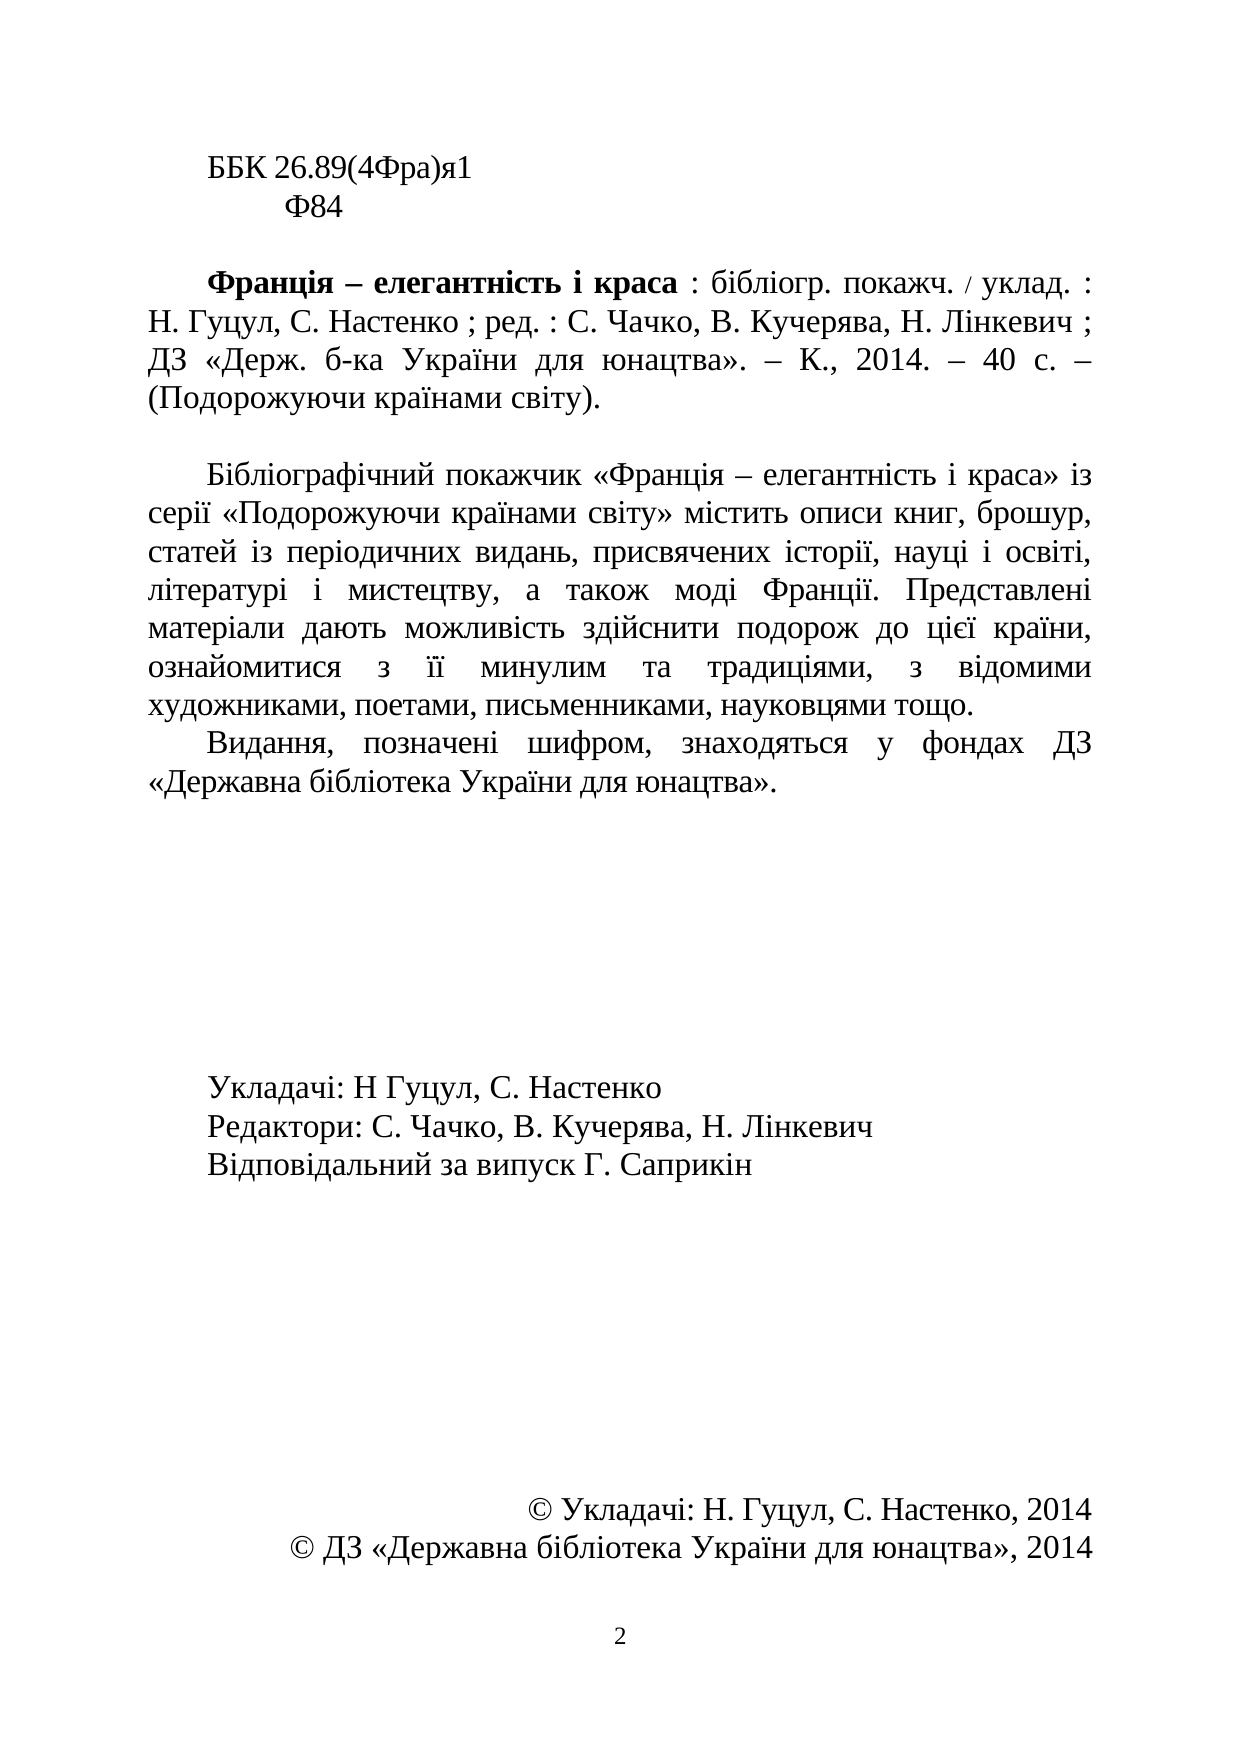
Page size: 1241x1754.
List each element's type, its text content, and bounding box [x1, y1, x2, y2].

text Франція – елегантність і краса : бібліогр. покажч. / уклад. : Н. Гуцул, С. Настенко ; ред. : С. Чачко, В. Кучерява, Н. Лінкевич ; ДЗ «Держ. б-ка України для юнацтва». – К., 2014. – 40 с. – (Подорожуючи країнами світу). [148, 263, 1092, 416]
text Відповідальний за випуск Г. Саприкін [148, 1144, 1078, 1183]
text © ДЗ «Державна бібліотека України для юнацтва», 2014 [148, 1528, 1093, 1566]
text Укладачі: Н Гуцул, С. Настенко [148, 1068, 1078, 1106]
text Видання, позначені шифром, знаходяться у фондах ДЗ «Державна бібліотека України для юнацтва». [148, 723, 1092, 799]
text Ф84 [148, 186, 1092, 224]
text Бібліографічний покажчик «Франція – елегантність і краса» із серії «Подорожуючи країнами світу» містить описи книг, брошур, статей із періодичних видань, присвячених історії, науці і освіті, літературі і мистецтву, а також моді Франції. Представлені матеріали дають можливість здійснити подорож до цієї країни, ознайомитися з її минулим та традиціями, з відомими художниками, поетами, письменниками, науковцями тощо. [148, 454, 1092, 723]
text Редактори: С. Чачко, В. Кучерява, Н. Лінкевич [148, 1106, 1078, 1144]
text ББК 26.89(4Фра)я1 [148, 148, 1092, 186]
text © Укладачі: Н. Гуцул, С. Настенко, 2014 [295, 1489, 1093, 1528]
